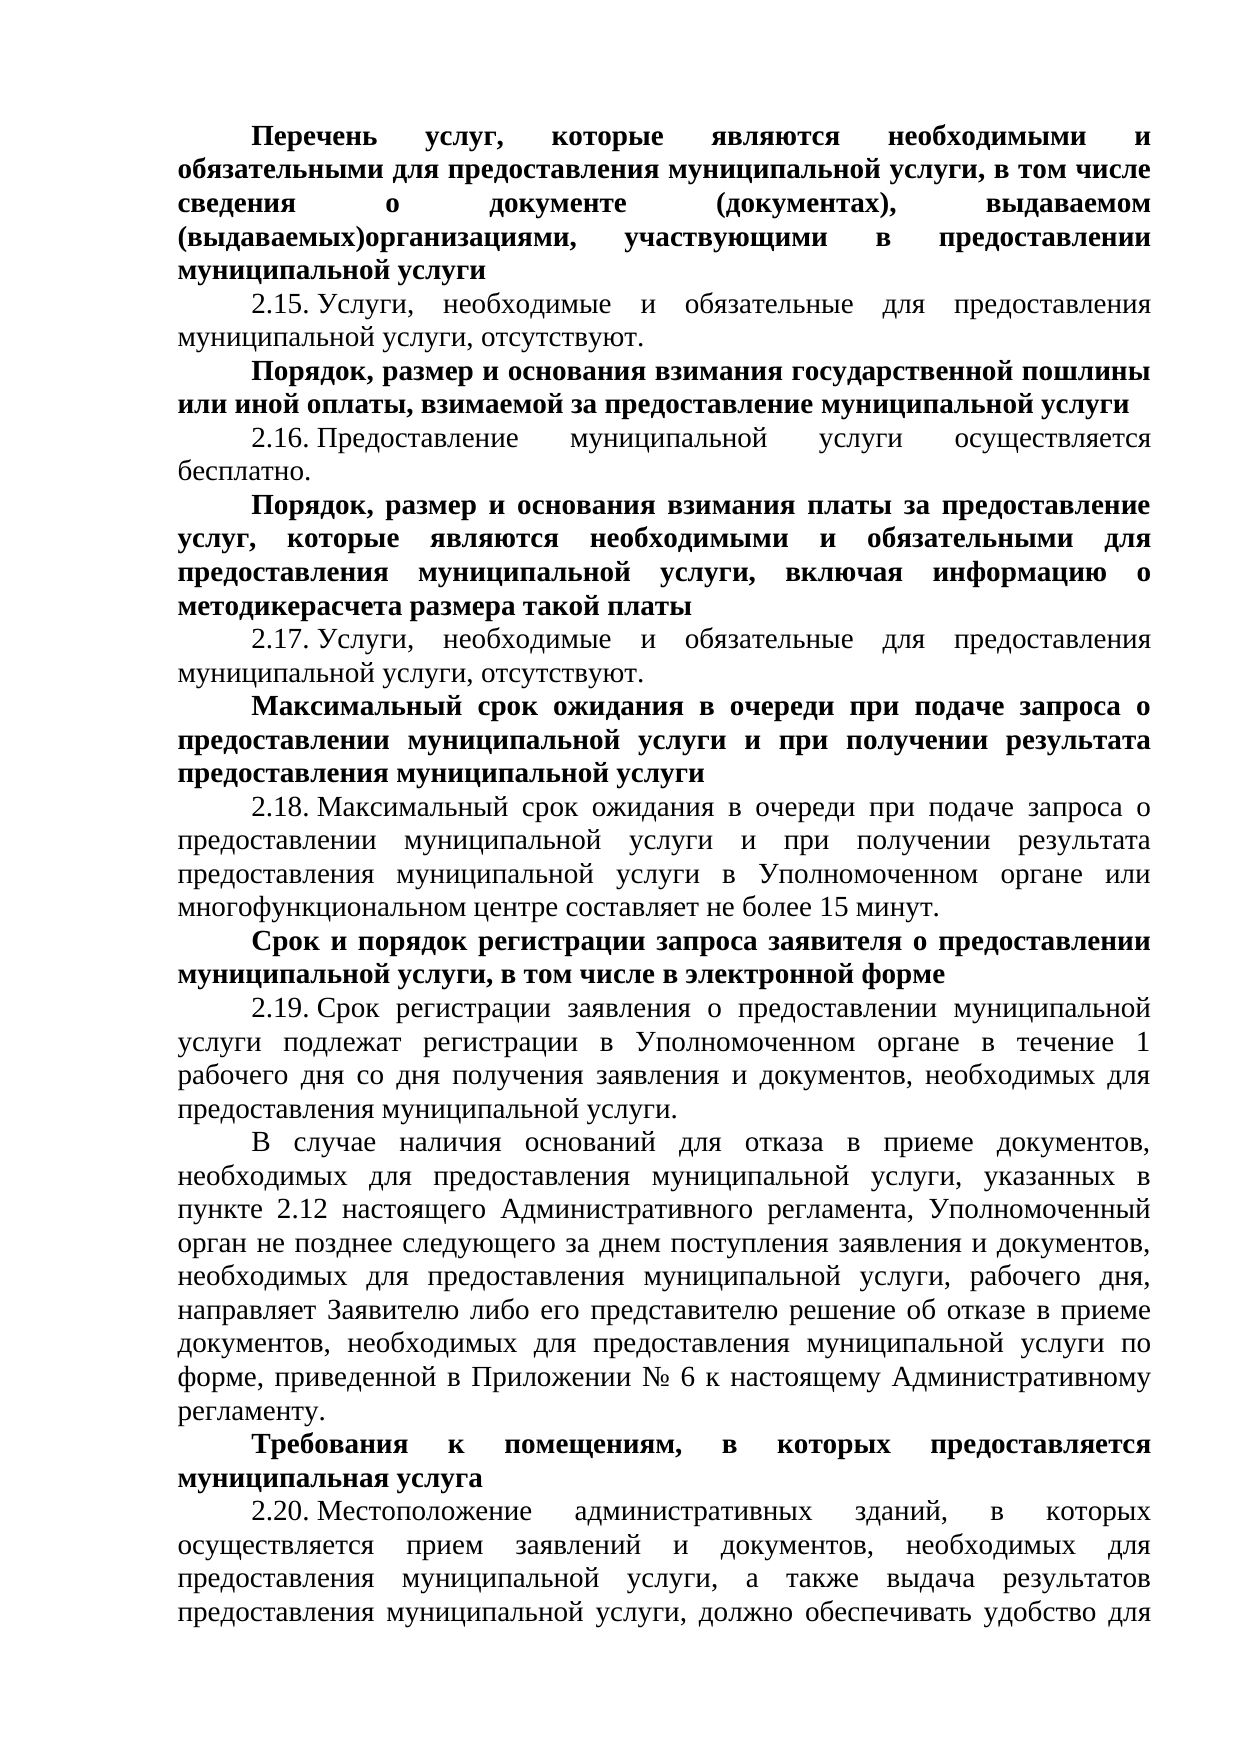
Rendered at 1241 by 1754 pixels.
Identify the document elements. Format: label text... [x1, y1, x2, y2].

text Порядок, размер и основания взимания государственной пошлины или иной оплаты, взимаемой за предоставление муниципальной услуги [177, 353, 1152, 420]
text 2.17. Услуги, необходимые и обязательные для предоставления муниципальной услуги, отсутствуют. [177, 621, 1152, 688]
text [177, 1493, 1152, 1627]
text В случае наличия оснований для отказа в приеме документов, необходимых для предоставления муниципальной услуги, указанных в пункте 2.12 настоящего Административного регламента, Уполномоченный орган не позднее следующего за днем поступления заявления и документов, необходимых для предоставления муниципальной услуги, рабочего дня, направляет Заявителю либо его представителю решение об отказе в приеме документов, необходимых для предоставления муниципальной услуги по форме, приведенной в Приложении № 6 к настоящему Административному регламенту. [177, 1124, 1152, 1426]
text 2.19. Срок регистрации заявления о предоставлении муниципальной услуги подлежат регистрации в Уполномоченном органе в течение 1 рабочего дня со дня получения заявления и документов, необходимых для предоставления муниципальной услуги. [177, 990, 1152, 1124]
text 2.16. Предоставление муниципальной услуги осуществляется бесплатно. [177, 420, 1152, 487]
text Срок и порядок регистрации запроса заявителя о предоставлении муниципальной услуги, в том числе в электронной форме [177, 923, 1152, 990]
text 2.15. Услуги, необходимые и обязательные для предоставления муниципальной услуги, отсутствуют. [177, 286, 1152, 353]
text Порядок, размер и основания взимания платы за предоставление услуг, которые являются необходимыми и обязательными для предоставления муниципальной услуги, включая информацию о методикерасчета размера такой платы [177, 487, 1152, 621]
text Требования к помещениям, в которых предоставляется муниципальная услуга [177, 1426, 1152, 1493]
text 2.18. Максимальный срок ожидания в очереди при подаче запроса о предоставлении муниципальной услуги и при получении результата предоставления муниципальной услуги в Уполномоченном органе или многофункциональном центре составляет не более 15 минут. [177, 789, 1152, 923]
text Максимальный срок ожидания в очереди при подаче запроса о предоставлении муниципальной услуги и при получении результата предоставления муниципальной услуги [177, 688, 1152, 789]
text Перечень услуг, которые являются необходимыми и обязательными для предоставления муниципальной услуги, в том числе сведения о документе (документах), выдаваемом (выдаваемых)организациями, участвующими в предоставлении муниципальной услуги [177, 118, 1152, 286]
